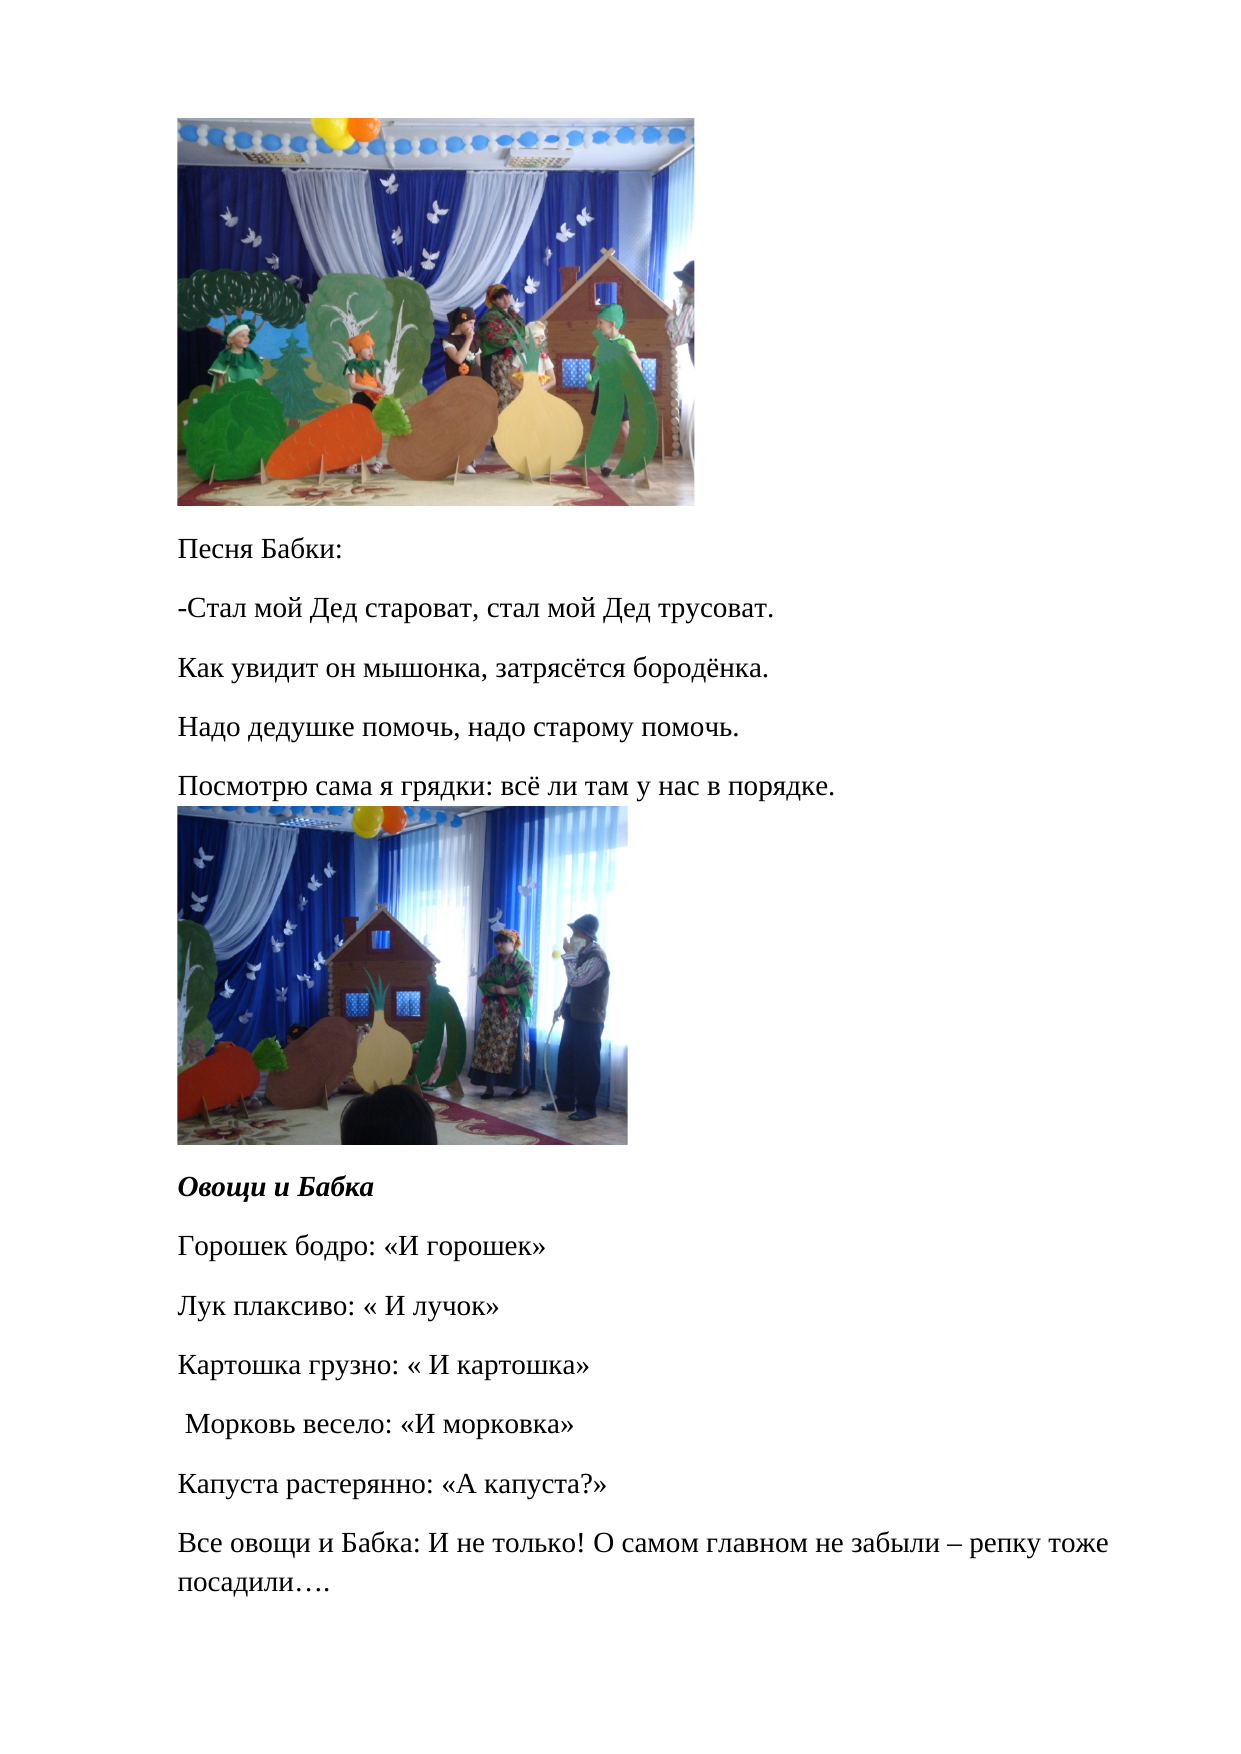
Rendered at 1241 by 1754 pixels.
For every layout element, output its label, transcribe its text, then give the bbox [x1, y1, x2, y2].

picture [177, 806, 628, 1145]
text Все овощи и Бабка: И не только! О самом главном не забыли – репку тоже посадили…. [177, 1525, 1152, 1597]
text -Стал мой Дед староват, стал мой Дед трусоват. [177, 590, 1152, 624]
text Лук плаксиво: « И лучок» [177, 1288, 1152, 1321]
picture [177, 118, 695, 506]
text Морковь весело: «И морковка» [177, 1407, 1152, 1440]
text Горошек бодро: «И горошек» [177, 1228, 1152, 1262]
text Овощи и Бабка [177, 1169, 1152, 1203]
text Надо дедушке помочь, надо старому помочь. [177, 709, 1152, 743]
text Картошка грузно: « И картошка» [177, 1347, 1152, 1381]
text Капуста растерянно: «А капуста?» [177, 1466, 1152, 1499]
text Песня Бабки: [177, 531, 1152, 564]
text Как увидит он мышонка, затрясётся бородёнка. [177, 650, 1152, 683]
